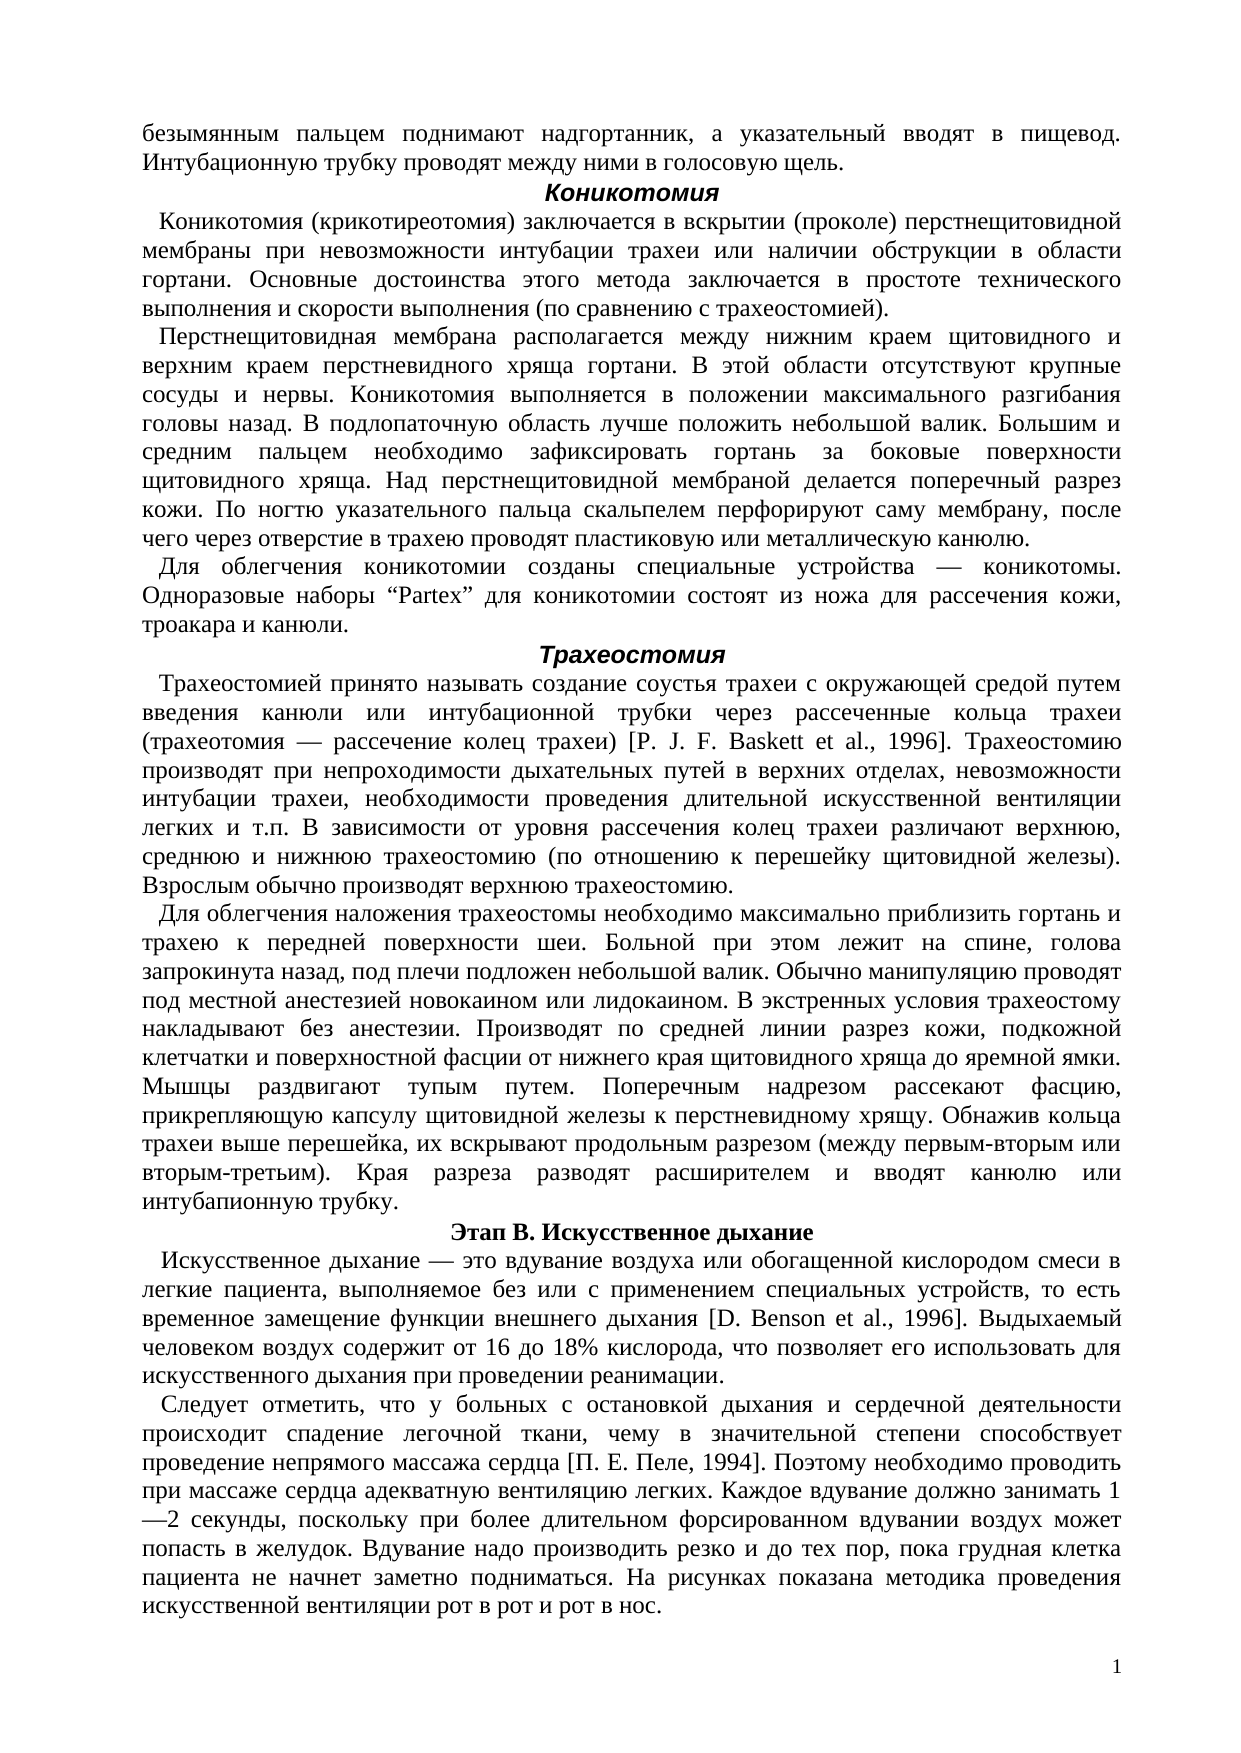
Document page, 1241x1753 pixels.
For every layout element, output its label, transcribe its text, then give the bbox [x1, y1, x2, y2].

text Перстнещитовидная мембрана располагается между нижним краем щитовидного и верхним краем перстневидного хряща гортани. В этой области отсутствуют крупные сосуды и нервы. Коникотомия выполняется в положении максимального разгибания головы назад. В подлопаточную область лучше положить небольшой валик. Большим и средним пальцем необходимо зафиксировать гортань за боковые поверхности щитовидного хряща. Над перстнещитовидной мембраной делается поперечный разрез кожи. По ногтю указательного пальца скальпелем перфорируют саму мембрану, после чего через отверстие в трахею проводят пластиковую или металлическую канюлю. [142, 321, 1122, 551]
text Следует отметить, что у больных с остановкой дыхания и сердечной деятельности происходит спадение легочной ткани, чему в значительной степени способствует проведение непрямого массажа сердца [П. Е. Пеле, 1994]. Поэтому необходимо проводить при массаже сердца адекватную вентиляцию легких. Каждое вдувание должно занимать 1—2 секунды, поскольку при более длительном форсированном вдувании воздух может попасть в желудок. Вдувание надо производить резко и до тех пор, пока грудная клетка пациента не начнет заметно подниматься. На рисунках показана методика проведения искусственной вентиляции рот в рот и рот в нос. [142, 1389, 1122, 1619]
text Трахеостомия [142, 640, 1122, 668]
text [142, 118, 1122, 176]
text Для облегчения наложения трахеостомы необходимо максимально приблизить гортань и трахею к передней поверхности шеи. Больной при этом лежит на спине, голова запрокинута назад, под плечи подложен небольшой валик. Обычно манипуляцию проводят под местной анестезией новокаином или лидокаином. В экстренных условия трахеостому накладывают без анестезии. Производят по средней линии разрез кожи, подкожной клетчатки и поверхностной фасции от нижнего края щитовидного хряща до яремной ямки. Мышцы раздвигают тупым путем. Поперечным надрезом рассекают фасцию, прикрепляющую капсулу щитовидной железы к перстневидному хрящу. Обнажив кольца трахеи выше перешейка, их вскрывают продольным разрезом (между первым-вторым или вторым-третьим). Края разреза разводят расширителем и вводят канюлю или интубапионную трубку. [142, 898, 1122, 1215]
text Коникотомия (крикотиреотомия) заключается в вскрытии (проколе) перстнещитовидной мембраны при невозможности интубации трахеи или наличии обструкции в области гортани. Основные достоинства этого метода заключается в простоте технического выполнения и скорости выполнения (по сравнению с трахеостомией). [142, 206, 1122, 321]
text Этап В. Искусственное дыхание [142, 1217, 1122, 1246]
text Искусственное дыхание — это вдувание воздуха или обогащенной кислородом смеси в легкие пациента, выполняемое без или с применением специальных устройств, то есть временное замещение функции внешнего дыхания [D. Benson et al., 1996]. Выдыхаемый человеком воздух содержит от 16 до 18% кислорода, что позволяет его использовать для искусственного дыхания при проведении реанимации. [142, 1246, 1122, 1389]
text Для облегчения коникотомии созданы специальные устройства — коникотомы. Одноразовые наборы “Partex” для коникотомии состоят из ножа для рассечения кожи, троакара и канюли. [142, 551, 1122, 638]
text Трахеостомией принято называть создание соустья трахеи с окружающей средой путем введения канюли или интубационной трубки через рассеченные кольца трахеи (трахеотомия — рассечение колец трахеи) [Р. J. F. Baskett et al., 1996]. Трахеостомию производят при непроходимости дыхательных путей в верхних отделах, невозможности интубации трахеи, необходимости проведения длительной искусственной вентиляции легких и т.п. В зависимости от уровня рассечения колец трахеи различают верхнюю, среднюю и нижнюю трахеостомию (по отношению к перешейку щитовидной железы). Взрослым обычно производят верхнюю трахеостомию. [142, 668, 1122, 898]
text Коникотомия [142, 178, 1122, 206]
